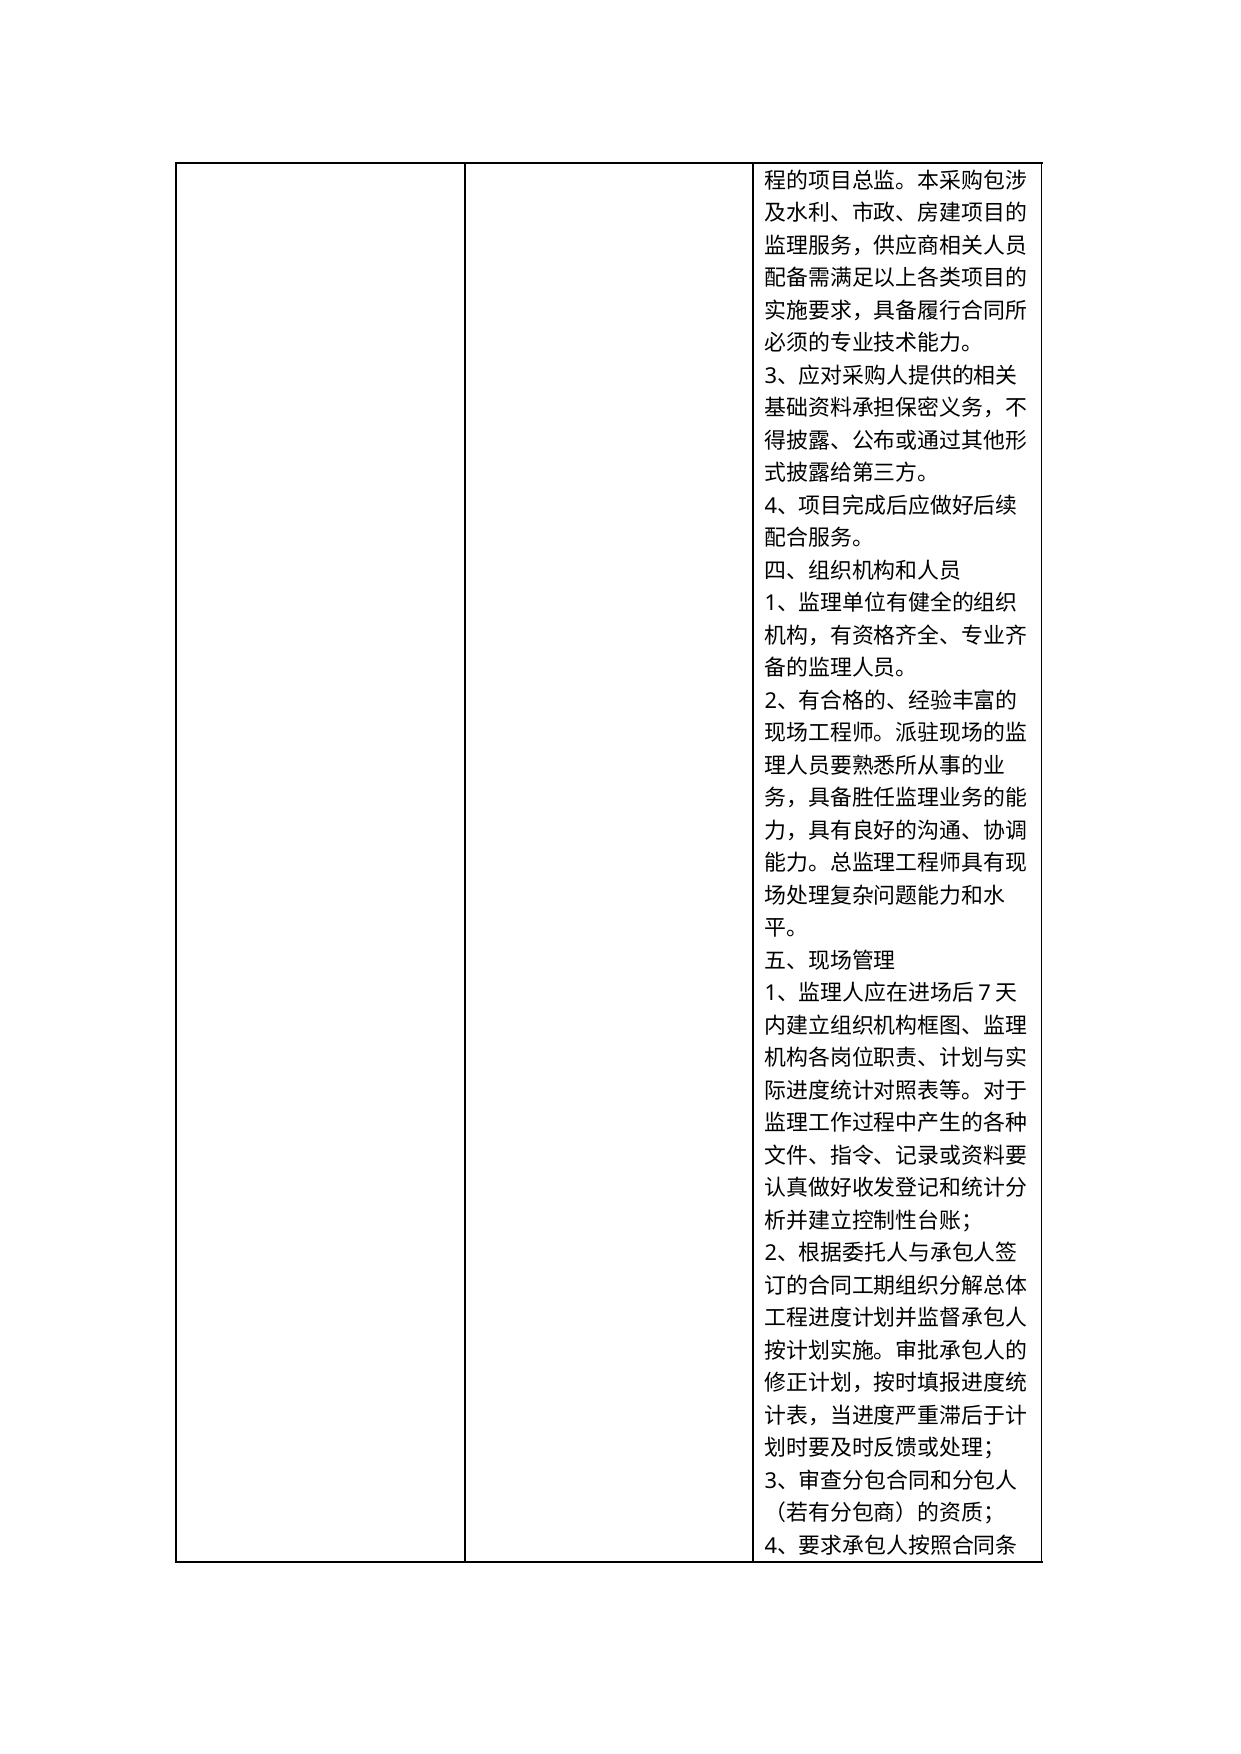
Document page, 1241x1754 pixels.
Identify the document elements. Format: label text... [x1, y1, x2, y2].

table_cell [754, 164, 1041, 1561]
table_cell [466, 164, 752, 1561]
table_cell 1 [177, 164, 464, 1561]
